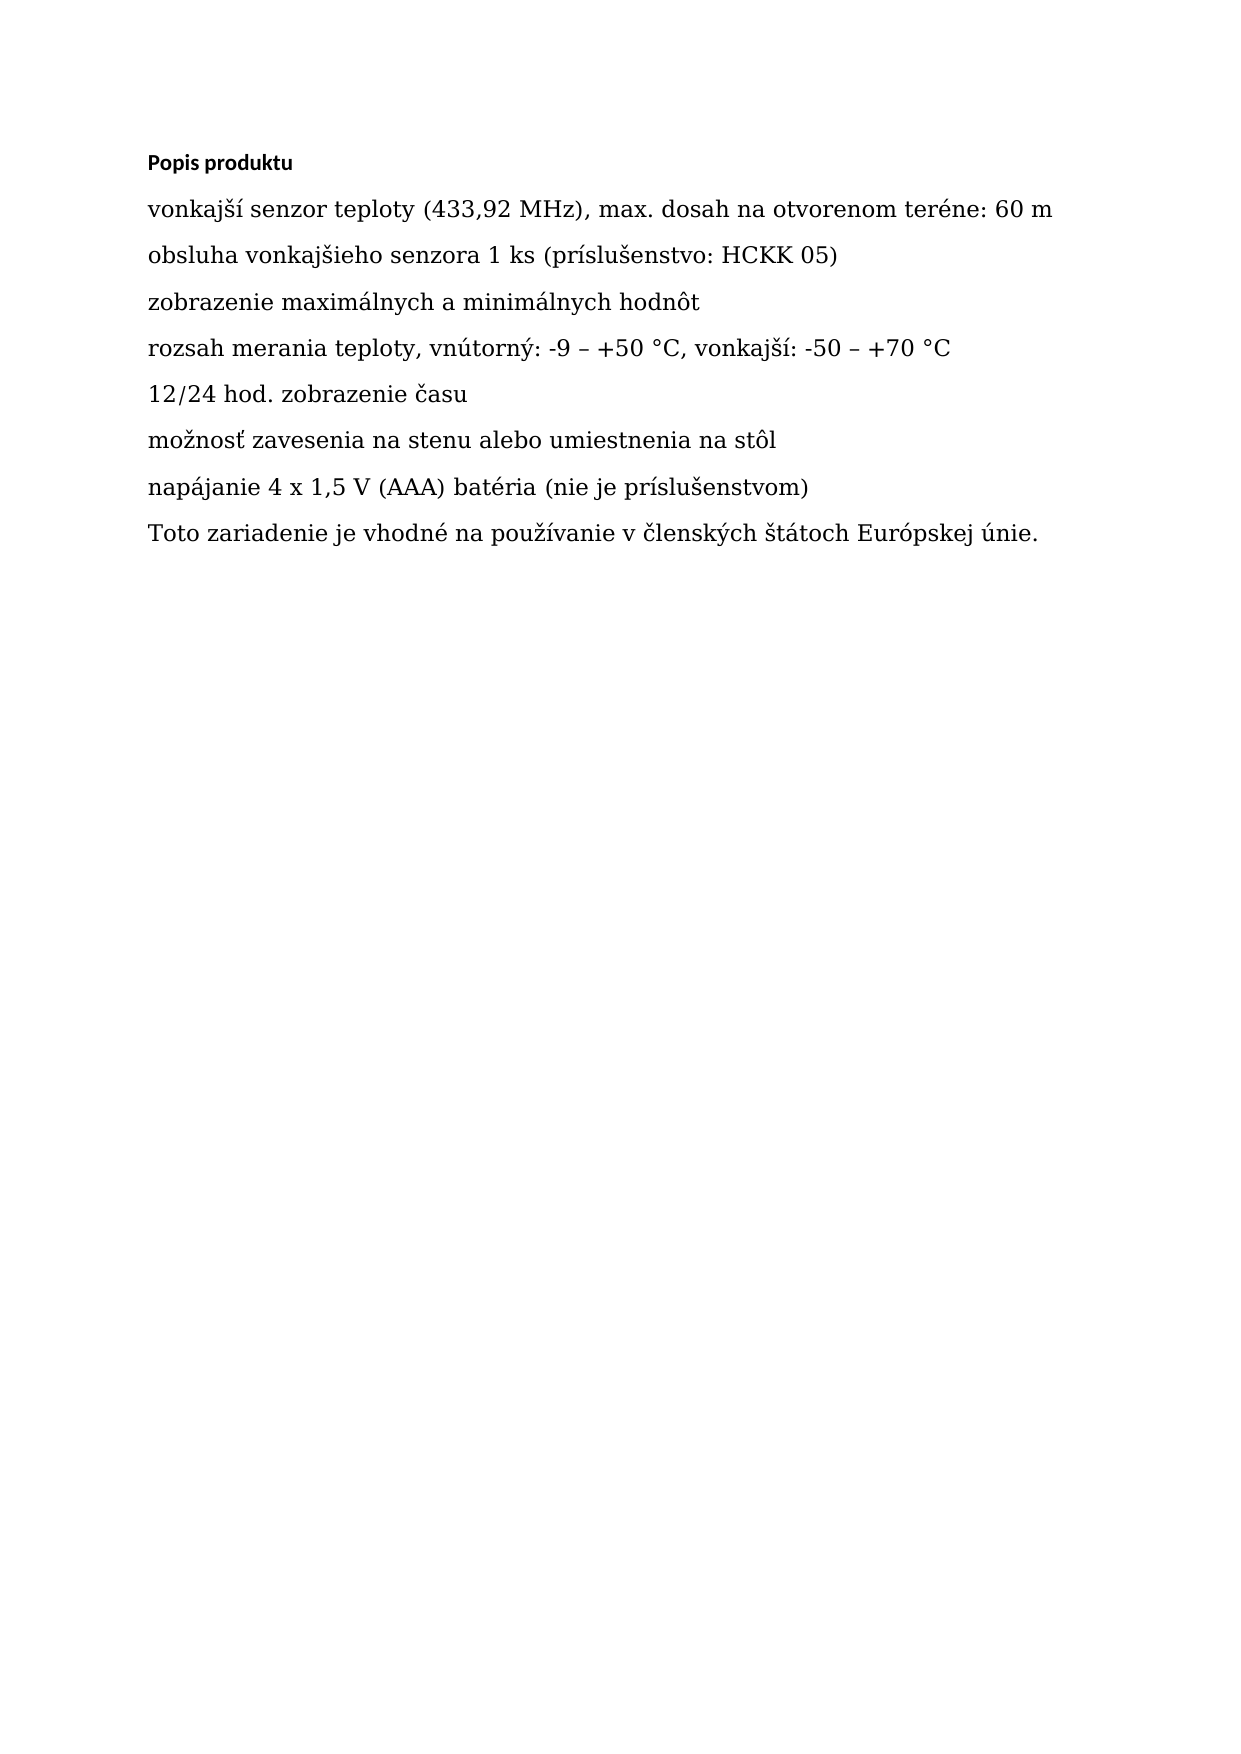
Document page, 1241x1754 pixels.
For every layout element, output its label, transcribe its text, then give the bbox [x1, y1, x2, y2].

text Toto zariadenie je vhodné na používanie v členských štátoch Európskej únie. [148, 519, 1093, 546]
text rozsah merania teploty, vnútorný: -9 – +50 °C, vonkajší: -50 – +70 °C [148, 333, 1093, 361]
text možnosť zavesenia na stenu alebo umiestnenia na stôl [148, 426, 1093, 454]
text vonkajší senzor teploty (433,92 MHz), max. dosah na otvorenom teréne: 60 m [148, 194, 1093, 222]
text obsluha vonkajšieho senzora 1 ks (príslušenstvo: HCKK 05) [148, 241, 1093, 268]
text zobrazenie maximálnych a minimálnych hodnôt [148, 287, 1093, 315]
text Popis produktu [148, 148, 1093, 176]
text napájanie 4 x 1,5 V (AAA) batéria (nie je príslušenstvom) [148, 473, 1093, 500]
text 12/24 hod. zobrazenie času [148, 380, 1093, 407]
